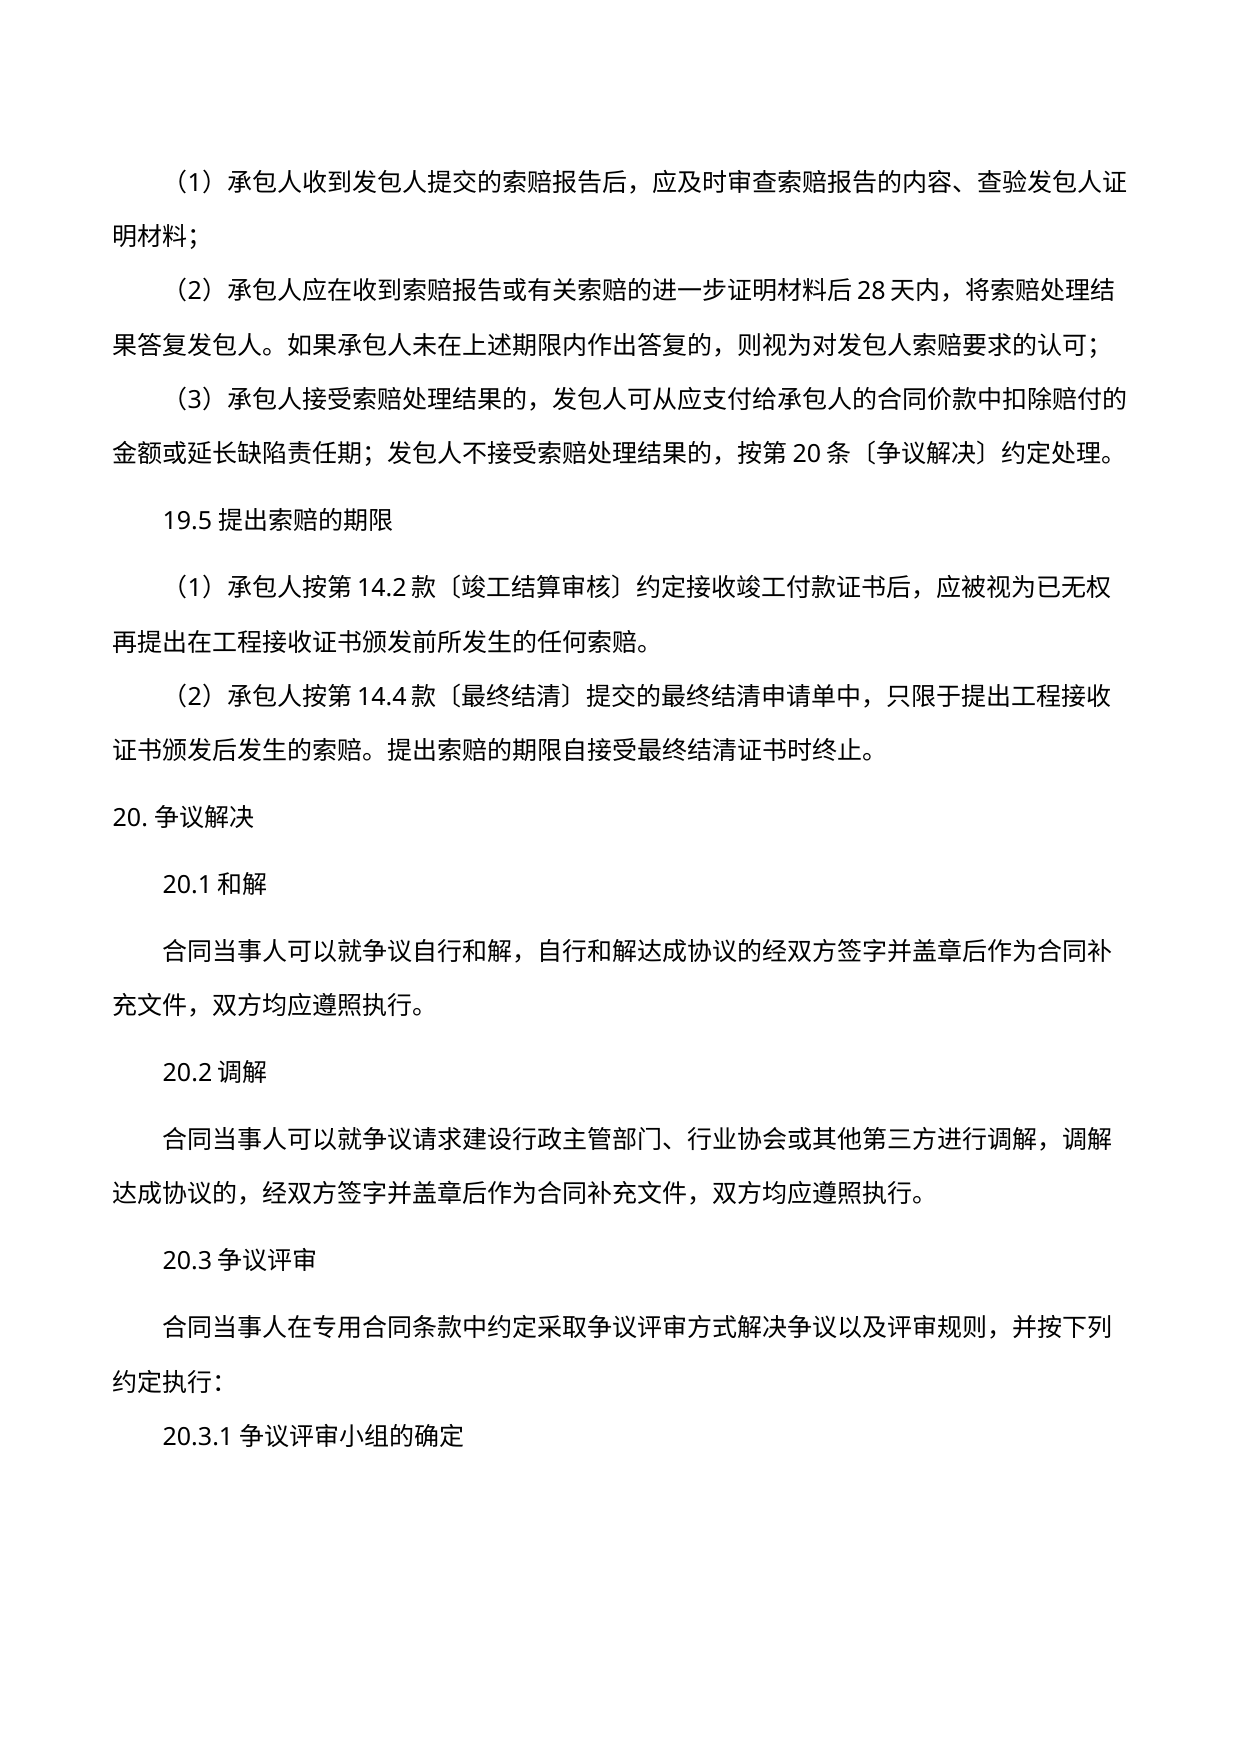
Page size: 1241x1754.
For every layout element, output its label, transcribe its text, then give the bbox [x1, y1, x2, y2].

text （2）承包人应在收到索赔报告或有关索赔的进一步证明材料后28天内，将索赔处理结果答复发包人。如果承包人未在上述期限内作出答复的，则视为对发包人索赔要求的认可； [112, 271, 1128, 361]
text （2）承包人按第14.4款〔最终结清〕提交的最终结清申请单中，只限于提出工程接收证书颁发后发生的索赔。提出索赔的期限自接受最终结清证书时终止。 [112, 676, 1128, 767]
subtitle 20.1和解 [112, 864, 1128, 901]
subtitle 20.2调解 [112, 1053, 1128, 1089]
subtitle 19.5 提出索赔的期限 [112, 501, 1128, 537]
text 合同当事人可以就争议请求建设行政主管部门、行业协会或其他第三方进行调解，调解达成协议的，经双方签字并盖章后作为合同补充文件，双方均应遵照执行。 [112, 1119, 1128, 1210]
text （1）承包人按第14.2款〔竣工结算审核〕约定接收竣工付款证书后，应被视为已无权再提出在工程接收证书颁发前所发生的任何索赔。 [112, 568, 1128, 658]
text 合同当事人在专用合同条款中约定采取争议评审方式解决争议以及评审规则，并按下列约定执行： [112, 1308, 1128, 1398]
subtitle 20.3争议评审 [112, 1241, 1128, 1277]
text 合同当事人可以就争议自行和解，自行和解达成协议的经双方签字并盖章后作为合同补充文件，双方均应遵照执行。 [112, 931, 1128, 1022]
text （1）承包人收到发包人提交的索赔报告后，应及时审查索赔报告的内容、查验发包人证明材料； [112, 162, 1128, 253]
text （3）承包人接受索赔处理结果的，发包人可从应支付给承包人的合同价款中扣除赔付的金额或延长缺陷责任期；发包人不接受索赔处理结果的，按第20条〔争议解决〕约定处理。 [112, 379, 1128, 470]
text 20.3.1 争议评审小组的确定 [112, 1416, 1128, 1453]
subtitle 20. 争议解决 [112, 798, 1128, 834]
